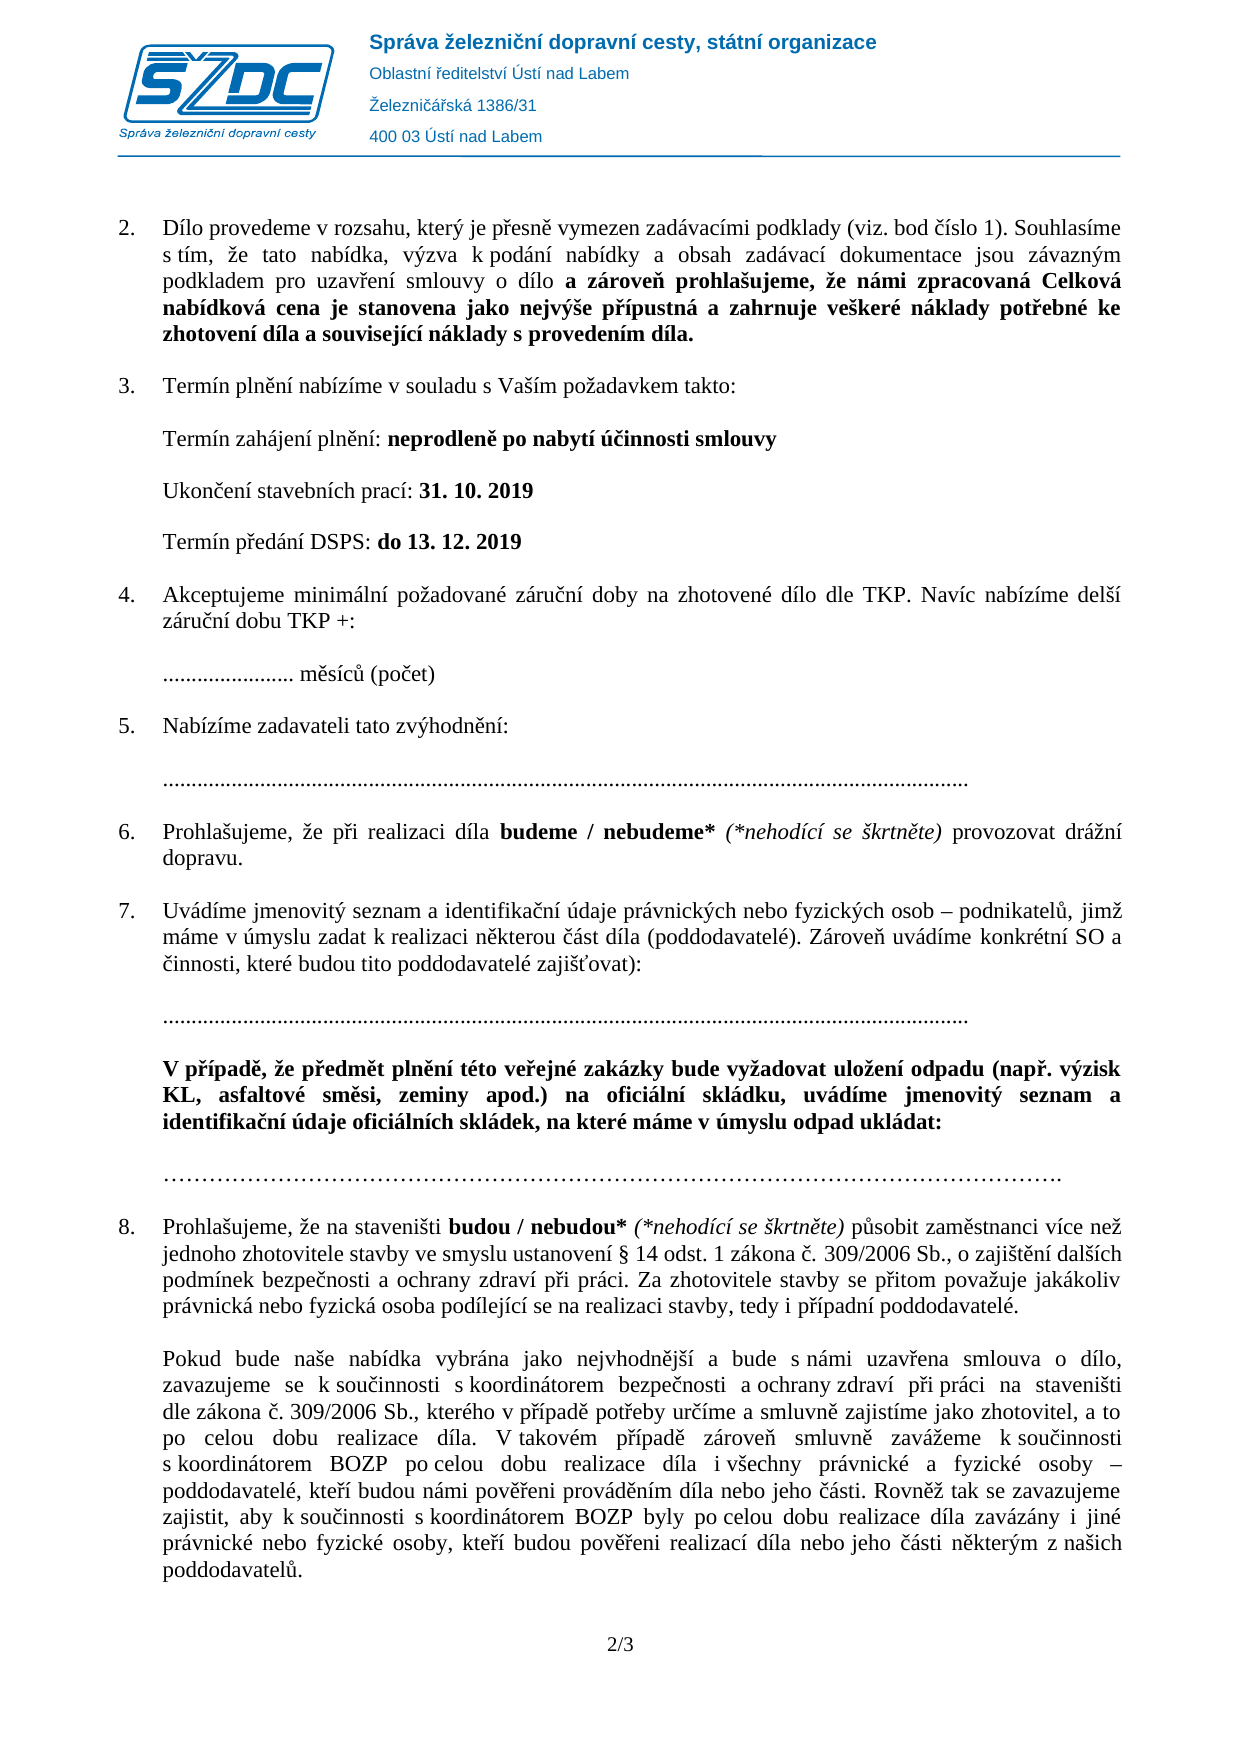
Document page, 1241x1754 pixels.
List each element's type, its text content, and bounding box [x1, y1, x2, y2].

list Prohlašujeme, že při realizaci díla budeme / nebudeme* (*nehodící se škrtněte) provozovat drážní dopravu. [118, 818, 1122, 871]
text ....................... měsíců (počet) [162, 660, 1122, 686]
list Prohlašujeme, že na staveništi budou / nebudou* (*nehodící se škrtněte) působit zaměstnanci více než jednoho zhotovitele stavby ve smyslu ustanovení § 14 odst. 1 zákona č. 309/2006 Sb., o zajištění dalších podmínek bezpečnosti a ochrany zdraví při práci. Za zhotovitele stavby se přitom považuje jakákoliv právnická nebo fyzická osoba podílející se na realizaci stavby, tedy i případní poddodavatelé. [118, 1213, 1122, 1319]
list Termín plnění nabízíme v souladu s Vaším požadavkem takto: [118, 373, 1122, 399]
text ………………………………………………………………………………………………………. [162, 1161, 1122, 1187]
list Akceptujeme minimální požadované záruční doby na zhotovené dílo dle TKP. Navíc nabízíme delší záruční dobu TKP +: [118, 581, 1122, 633]
list Nabízíme zadavateli tato zvýhodnění: [118, 712, 1122, 739]
text Termín zahájení plnění: neprodleně po nabytí účinnosti smlouvy [162, 425, 1122, 452]
text Pokud bude naše nabídka vybrána jako nejvhodnější a bude s námi uzavřena smlouva o dílo, zavazujeme se k součinnosti s koordinátorem bezpečnosti a ochrany zdraví při práci na staveništi dle zákona č. 309/2006 Sb., kterého v případě potřeby určíme a smluvně zajistíme jako zhotovitel, a to po celou dobu realizace díla. V takovém případě zároveň smluvně zavážeme k součinnosti s koordinátorem BOZP po celou dobu realizace díla i všechny právnické a fyzické osoby – poddodavatelé, kteří budou námi pověřeni prováděním díla nebo jeho části. Rovněž tak se zavazujeme zajistit, aby k součinnosti s koordinátorem BOZP byly po celou dobu realizace díla zavázány i jiné právnické nebo fyzické osoby, kteří budou pověřeni realizací díla nebo jeho části některým z našich poddodavatelů. [162, 1345, 1122, 1582]
text V případě, že předmět plnění této veřejné zakázky bude vyžadovat uložení odpadu (např. výzisk KL, asfaltové směsi, zeminy apod.) na oficiální skládku, uvádíme jmenovitý seznam a identifikační údaje oficiálních skládek, na které máme v úmyslu odpad ukládat: [162, 1055, 1122, 1134]
text Ukončení stavebních prací: 31. 10. 2019 [162, 477, 1122, 503]
list Dílo provedeme v rozsahu, který je přesně vymezen zadávacími podklady (viz. bod číslo 1). Souhlasíme s tím, že tato nabídka, výzva k podání nabídky a obsah zadávací dokumentace jsou závazným podkladem pro uzavření smlouvy o dílo a zároveň prohlašujeme, že námi zpracovaná Celková nabídková cena je stanovena jako nejvýše přípustná a zahrnuje veškeré náklady potřebné ke zhotovení díla a související náklady s provedením díla. [118, 214, 1122, 346]
text Termín předání DSPS: do 13. 12. 2019 [162, 528, 1122, 554]
text ............................................................................................................................................. [162, 1002, 1122, 1029]
list Uvádíme jmenovitý seznam a identifikační údaje právnických nebo fyzických osob – podnikatelů, jimž máme v úmyslu zadat k realizaci některou část díla (poddodavatelé). Zároveň uvádíme konkrétní SO a činnosti, které budou tito poddodavatelé zajišťovat): [118, 897, 1122, 976]
text ............................................................................................................................................. [162, 765, 1122, 792]
